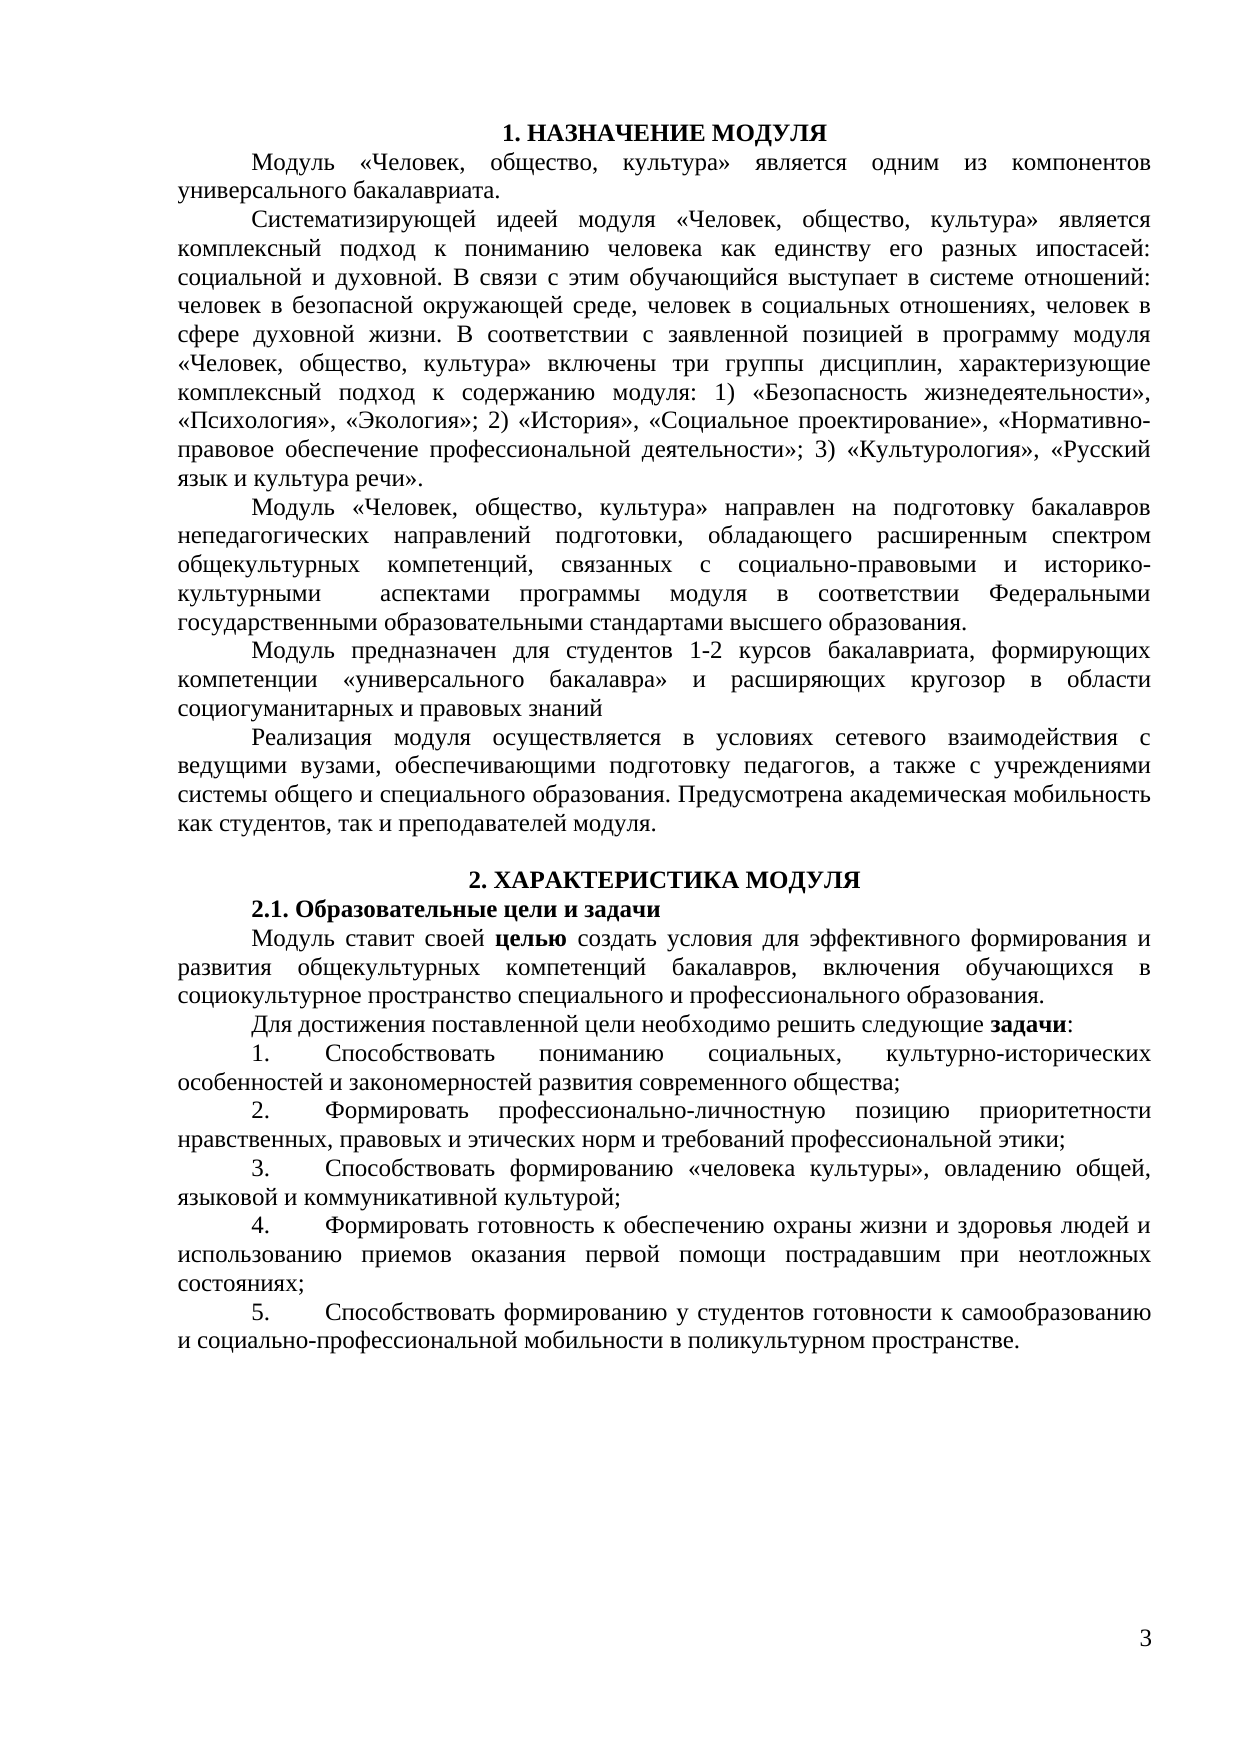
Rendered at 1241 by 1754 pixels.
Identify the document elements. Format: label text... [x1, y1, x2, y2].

text Модуль «Человек, общество, культура» является одним из компонентов универсального бакалавриата. [177, 147, 1152, 204]
text 2. ХАРАКТЕРИСТИКА МОДУЛЯ [177, 866, 1152, 894]
list Способствовать формированию «человека культуры», овладению общей, языковой и коммуникативной культурой; [177, 1153, 1152, 1211]
list Способствовать пониманию социальных, культурно-исторических особенностей и закономерностей развития современного общества; [177, 1038, 1152, 1096]
text Модуль ставит своей целью создать условия для эффективного формирования и развития общекультурных компетенций бакалавров, включения обучающихся в социокультурное пространство специального и профессионального образования. [177, 923, 1152, 1009]
list Способствовать формированию у студентов готовности к самообразованию и социально-профессиональной мобильности в поликультурном пространстве. [177, 1297, 1152, 1354]
text Модуль «Человек, общество, культура» направлен на подготовку бакалавров непедагогических направлений подготовки, обладающего расширенным спектром общекультурных компетенций, связанных с социально-правовыми и историко-культурными аспектами программы модуля в соответствии Федеральными государственными образовательными стандартами высшего образования. [177, 492, 1152, 636]
text Для достижения поставленной цели необходимо решить следующие задачи: [177, 1009, 1152, 1038]
list Формировать профессионально-личностную позицию приоритетности нравственных, правовых и этических норм и требований профессиональной этики; [177, 1096, 1152, 1153]
text Модуль предназначен для студентов 1-2 курсов бакалавриата, формирующих компетенции «универсального бакалавра» и расширяющих кругозор в области социогуманитарных и правовых знаний [177, 636, 1152, 722]
list Формировать готовность к обеспечению охраны жизни и здоровья людей и использованию приемов оказания первой помощи пострадавшим при неотложных состояниях; [177, 1211, 1152, 1297]
text 2.1. Образовательные цели и задачи [177, 894, 1152, 923]
text Систематизирующей идеей модуля «Человек, общество, культура» является комплексный подход к пониманию человека как единству его разных ипостасей: социальной и духовной. В связи с этим обучающийся выступает в системе отношений: человек в безопасной окружающей среде, человек в социальных отношениях, человек в сфере духовной жизни. В соответствии с заявленной позицией в программу модуля «Человек, общество, культура» включены три группы дисциплин, характеризующие комплексный подход к содержанию модуля: 1) «Безопасность жизнедеятельности», «Психология», «Экология»; 2) «История», «Социальное проектирование», «Нормативно-правовое обеспечение профессиональной деятельности»; 3) «Культурология», «Русский язык и культура речи». [177, 204, 1152, 492]
text Реализация модуля осуществляется в условиях сетевого взаимодействия с ведущими вузами, обеспечивающими подготовку педагогов, а также с учреждениями системы общего и специального образования. Предусмотрена академическая мобильность как студентов, так и преподавателей модуля. [177, 722, 1152, 837]
text 1. назначение модуля [177, 118, 1152, 147]
